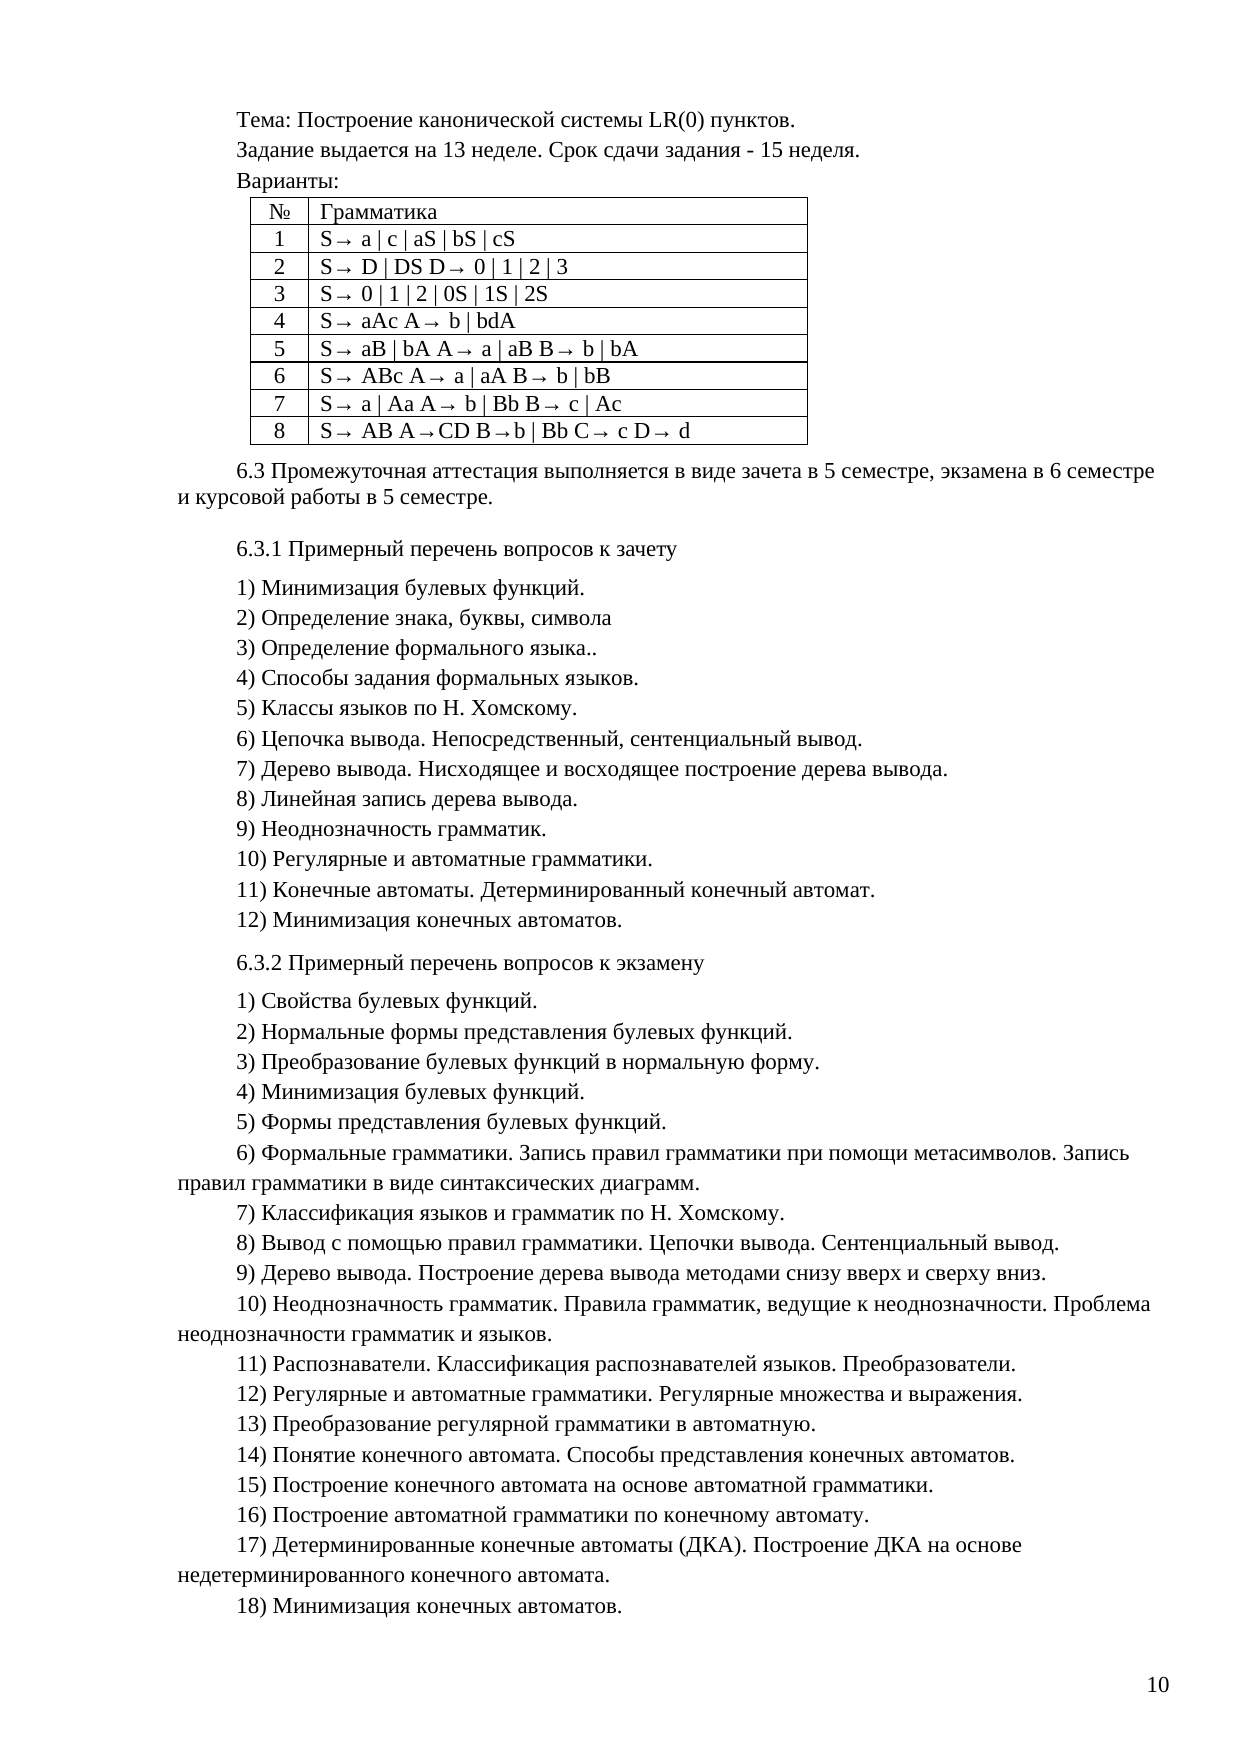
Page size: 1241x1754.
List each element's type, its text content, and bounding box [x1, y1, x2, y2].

table_cell S→ D | DS D→ 0 | 1 | 2 | 3 [309, 253, 807, 279]
text Конечные автоматы. Детерминированный конечный автомат. [177, 876, 1169, 902]
text Определение формального языка.. [177, 634, 1169, 660]
text Неоднозначность грамматик. [177, 815, 1169, 842]
text Способы задания формальных языков. [177, 664, 1169, 691]
text Понятие конечного автомата. Способы представления конечных автоматов. [177, 1441, 1169, 1467]
table_header № [251, 198, 308, 224]
text Дерево вывода. Построение дерева вывода методами снизу вверх и сверху вниз. [177, 1259, 1169, 1286]
table_cell 7 [251, 390, 308, 416]
table_cell 5 [251, 335, 308, 361]
table_cell S→ aAc A→ b | bdA [309, 308, 807, 334]
table_cell 4 [251, 308, 308, 334]
text Цепочка вывода. Непосредственный, сентенциальный вывод. [177, 725, 1169, 751]
subtitle Примерный перечень вопросов к экзамену [177, 949, 1169, 975]
text Минимизация булевых функций. [177, 1078, 1169, 1104]
table_cell S→ AB A→CD B→b | Bb C→ c D→ d [309, 417, 807, 443]
text Неоднозначность грамматик. Правила грамматик, ведущие к неоднозначности. Проблема неоднозначности грамматик и языков. [177, 1289, 1169, 1346]
text Детерминированные конечные автоматы (ДКА). Построение ДКА на основе недетерминированного конечного автомата. [177, 1531, 1169, 1588]
subtitle Промежуточная аттестация выполняется в виде зачета в 5 семестре, экзамена в 6 семестре и курсовой работы в 5 семестре. [177, 457, 1169, 510]
table_cell 8 [251, 417, 308, 443]
table_cell S→ a | Aa A→ b | Bb B→ c | Ac [309, 390, 807, 416]
subtitle Примерный перечень вопросов к зачету [177, 535, 1169, 561]
text Определение знака, буквы, символа [177, 604, 1169, 630]
text Формальные грамматики. Запись правил грамматики при помощи метасимволов. Запись правил грамматики в виде синтаксических диаграмм. [177, 1138, 1169, 1195]
table_header Грамматика [309, 198, 807, 224]
text Дерево вывода. Нисходящее и восходящее построение дерева вывода. [177, 755, 1169, 781]
text Преобразование булевых функций в нормальную форму. [177, 1048, 1169, 1074]
text Задание выдается на 13 неделе. Срок сдачи задания - 15 неделя. [177, 137, 1169, 163]
text Построение автоматной грамматики по конечному автомату. [177, 1501, 1169, 1527]
text Регулярные и автоматные грамматики. [177, 846, 1169, 872]
text Минимизация конечных автоматов. [177, 906, 1169, 932]
table_cell S→ 0 | 1 | 2 | 0S | 1S | 2S [309, 280, 807, 307]
text Линейная запись дерева вывода. [177, 785, 1169, 811]
table_cell S→ aB | bA A→ a | aB B→ b | bA [309, 335, 807, 361]
text Тема: Построение канонической системы LR(0) пунктов. [177, 106, 1169, 133]
text Классификация языков и грамматик по Н. Хомскому. [177, 1199, 1169, 1225]
table_cell 1 [251, 225, 308, 252]
text Построение конечного автомата на основе автоматной грамматики. [177, 1471, 1169, 1497]
text Минимизация конечных автоматов. [177, 1592, 1169, 1618]
table_cell 6 [251, 363, 308, 389]
text Формы представления булевых функций. [177, 1108, 1169, 1135]
table_cell S→ a | c | aS | bS | cS [309, 225, 807, 252]
table_cell 3 [251, 280, 308, 307]
text Классы языков по Н. Хомскому. [177, 694, 1169, 721]
text Распознаватели. Классификация распознавателей языков. Преобразователи. [177, 1350, 1169, 1376]
table_cell 2 [251, 253, 308, 279]
text Регулярные и автоматные грамматики. Регулярные множества и выражения. [177, 1380, 1169, 1407]
list Минимизация булевых функций. [177, 574, 1169, 600]
table_cell S→ ABc A→ a | aA B→ b | bB [309, 363, 807, 389]
text Варианты: [177, 167, 1169, 193]
text Нормальные формы представления булевых функций. [177, 1018, 1169, 1044]
text Преобразование регулярной грамматики в автоматную. [177, 1410, 1169, 1437]
list Свойства булевых функций. [177, 987, 1169, 1014]
text Вывод с помощью правил грамматики. Цепочки вывода. Сентенциальный вывод. [177, 1229, 1169, 1256]
